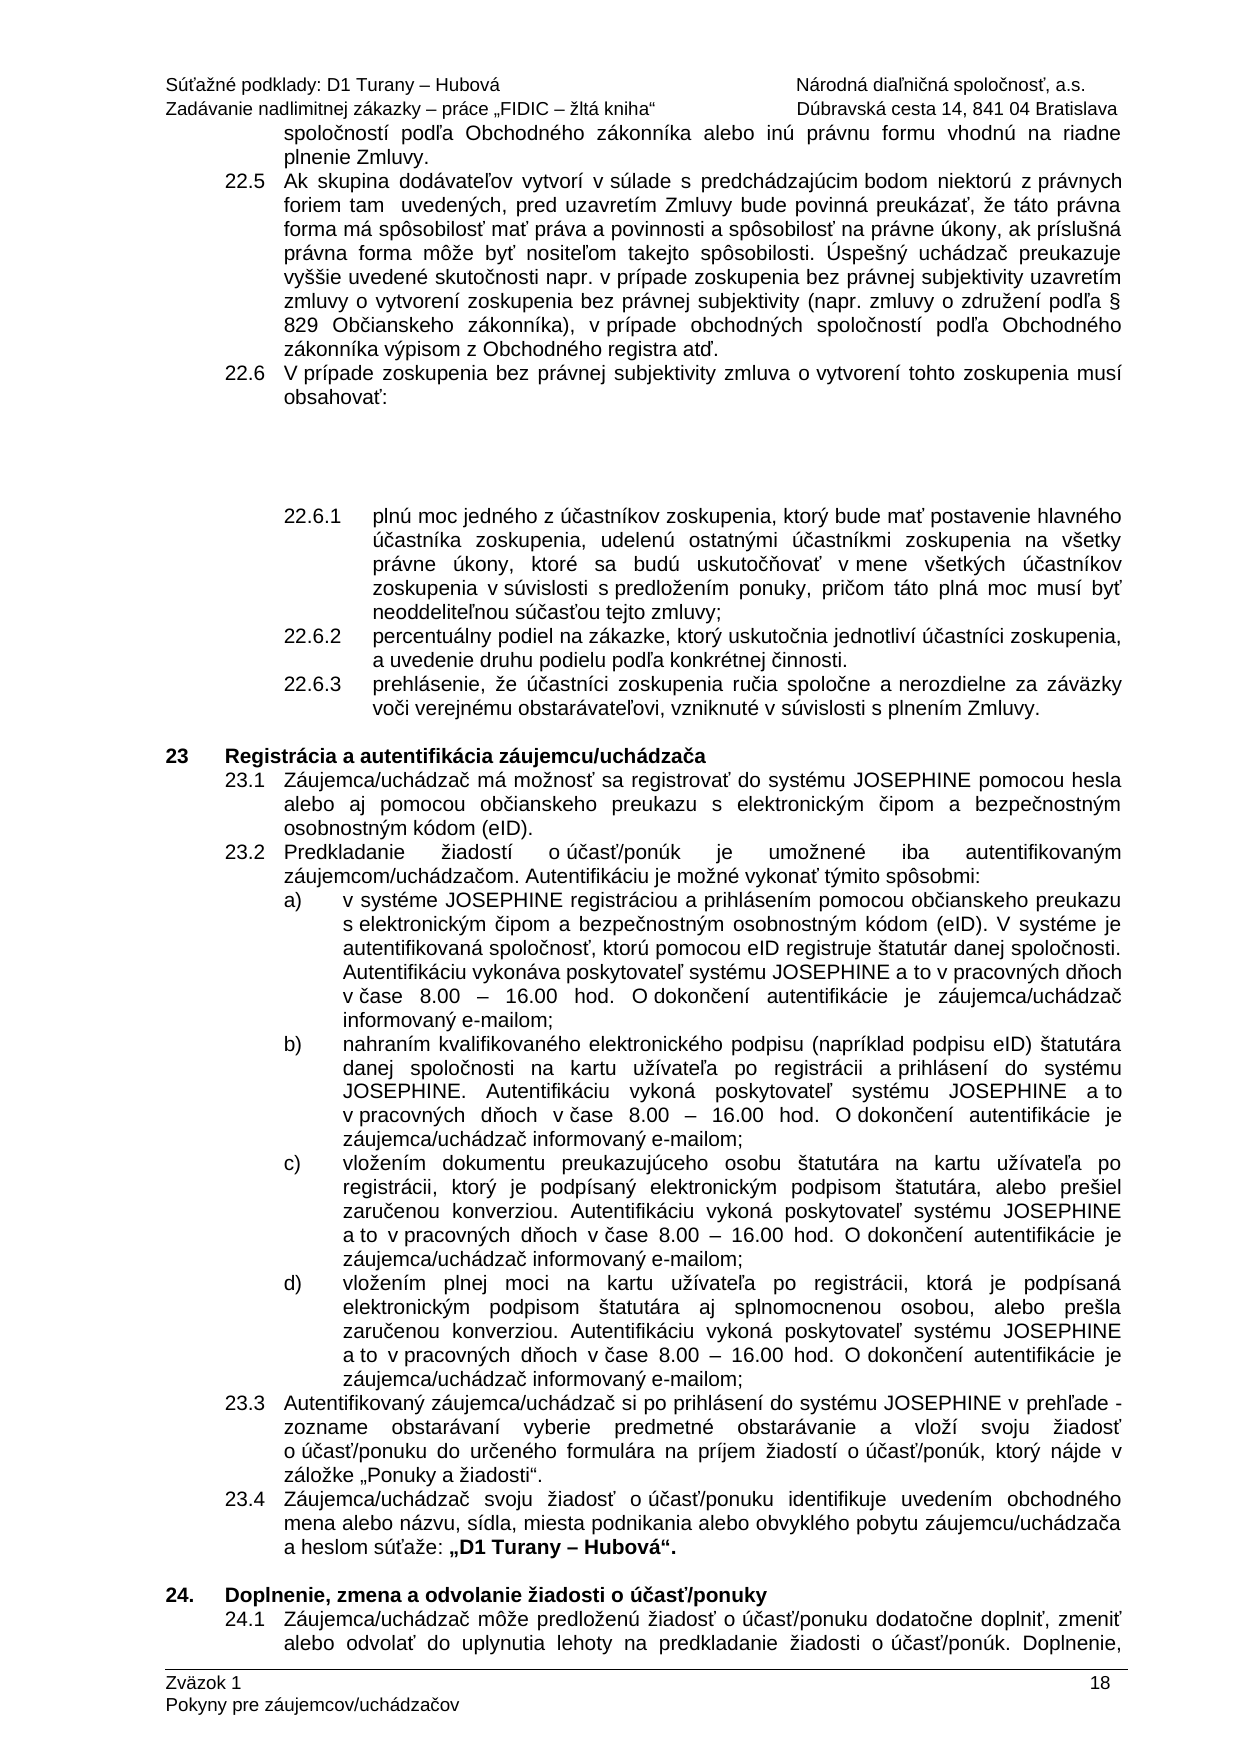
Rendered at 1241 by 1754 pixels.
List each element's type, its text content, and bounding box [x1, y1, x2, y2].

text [224, 1606, 1122, 1654]
text 23.4 Záujemca/uchádzač svoju žiadosť o účasť/ponuku identifikuje uvedením obchodného mena alebo názvu, sídla, miesta podnikania alebo obvyklého pobytu záujemcu/uchádzača a heslom súťaže: „D1 Turany – Hubová“. [224, 1487, 1122, 1558]
list plnú moc jedného z účastníkov zoskupenia, ktorý bude mať postavenie hlavného účastníka zoskupenia, udelenú ostatnými účastníkmi zoskupenia na všetky právne úkony, ktoré sa budú uskutočňovať v mene všetkých účastníkov zoskupenia v súvislosti s predložením ponuky, pričom táto plná moc musí byť neoddeliteľnou súčasťou tejto zmluvy; [283, 504, 1122, 624]
list Záujemca/uchádzač má možnosť sa registrovať do systému JOSEPHINE pomocou hesla alebo aj pomocou občianskeho preukazu s elektronickým čipom a bezpečnostným osobnostným kódom (eID). [224, 768, 1122, 840]
text 24. Doplnenie, zmena a odvolanie žiadosti o účasť/ponuky [165, 1582, 1122, 1606]
list vložením plnej moci na kartu užívateľa po registrácii, ktorá je podpísaná elektronickým podpisom štatutára aj splnomocnenou osobou, alebo prešla zaručenou konverziou. Autentifikáciu vykoná poskytovateľ systému JOSEPHINE a to v pracovných dňoch v čase 8.00 – 16.00 hod. O dokončení autentifikácie je záujemca/uchádzač informovaný e-mailom; [283, 1271, 1122, 1391]
text 23 Registrácia a autentifikácia záujemcu/uchádzača [165, 744, 1122, 768]
list Predkladanie žiadostí o účasť/ponúk je umožnené iba autentifikovaným záujemcom/uchádzačom. Autentifikáciu je možné vykonať týmito spôsobmi: [224, 840, 1122, 888]
list V prípade zoskupenia bez právnej subjektivity zmluva o vytvorení tohto zoskupenia musí obsahovať: [224, 361, 1122, 408]
list Ak skupina dodávateľov vytvorí v súlade s predchádzajúcim bodom niektorú z právnych foriem tam uvedených, pred uzavretím Zmluvy bude povinná preukázať, že táto právna forma má spôsobilosť mať práva a povinnosti a spôsobilosť na právne úkony, ak príslušná právna forma môže byť nositeľom takejto spôsobilosti. Úspešný uchádzač preukazuje vyššie uvedené skutočnosti napr. v prípade zoskupenia bez právnej subjektivity uzavretím zmluvy o vytvorení zoskupenia bez právnej subjektivity (napr. zmluvy o združení podľa § 829 Občianskeho zákonníka), v prípade obchodných spoločností podľa Obchodného zákonníka výpisom z Obchodného registra atď. [224, 169, 1122, 361]
list vložením dokumentu preukazujúceho osobu štatutára na kartu užívateľa po registrácii, ktorý je podpísaný elektronickým podpisom štatutára, alebo prešiel zaručenou konverziou. Autentifikáciu vykoná poskytovateľ systému JOSEPHINE a to v pracovných dňoch v čase 8.00 – 16.00 hod. O dokončení autentifikácie je záujemca/uchádzač informovaný e-mailom; [283, 1151, 1122, 1271]
list v systéme JOSEPHINE registráciou a prihlásením pomocou občianskeho preukazu s elektronickým čipom a bezpečnostným osobnostným kódom (eID). V systéme je autentifikovaná spoločnosť, ktorú pomocou eID registruje štatutár danej spoločnosti. Autentifikáciu vykonáva poskytovateľ systému JOSEPHINE a to v pracovných dňoch v čase 8.00 – 16.00 hod. O dokončení autentifikácie je záujemca/uchádzač informovaný e-mailom; [283, 888, 1122, 1031]
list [224, 121, 1122, 169]
list percentuálny podiel na zákazke, ktorý uskutočnia jednotliví účastníci zoskupenia, a uvedenie druhu podielu podľa konkrétnej činnosti. [283, 624, 1122, 672]
list prehlásenie, že účastníci zoskupenia ručia spoločne a nerozdielne za záväzky voči verejnému obstarávateľovi, vzniknuté v súvislosti s plnením Zmluvy. [283, 672, 1122, 720]
list nahraním kvalifikovaného elektronického podpisu (napríklad podpisu eID) štatutára danej spoločnosti na kartu užívateľa po registrácii a prihlásení do systému JOSEPHINE. Autentifikáciu vykoná poskytovateľ systému JOSEPHINE a to v pracovných dňoch v čase 8.00 – 16.00 hod. O dokončení autentifikácie je záujemca/uchádzač informovaný e-mailom; [283, 1031, 1122, 1151]
list Autentifikovaný záujemca/uchádzač si po prihlásení do systému JOSEPHINE v prehľade - zozname obstarávaní vyberie predmetné obstarávanie a vloží svoju žiadosť o účasť/ponuku do určeného formulára na príjem žiadostí o účasť/ponúk, ktorý nájde v záložke „Ponuky a žiadosti“. [224, 1391, 1122, 1487]
